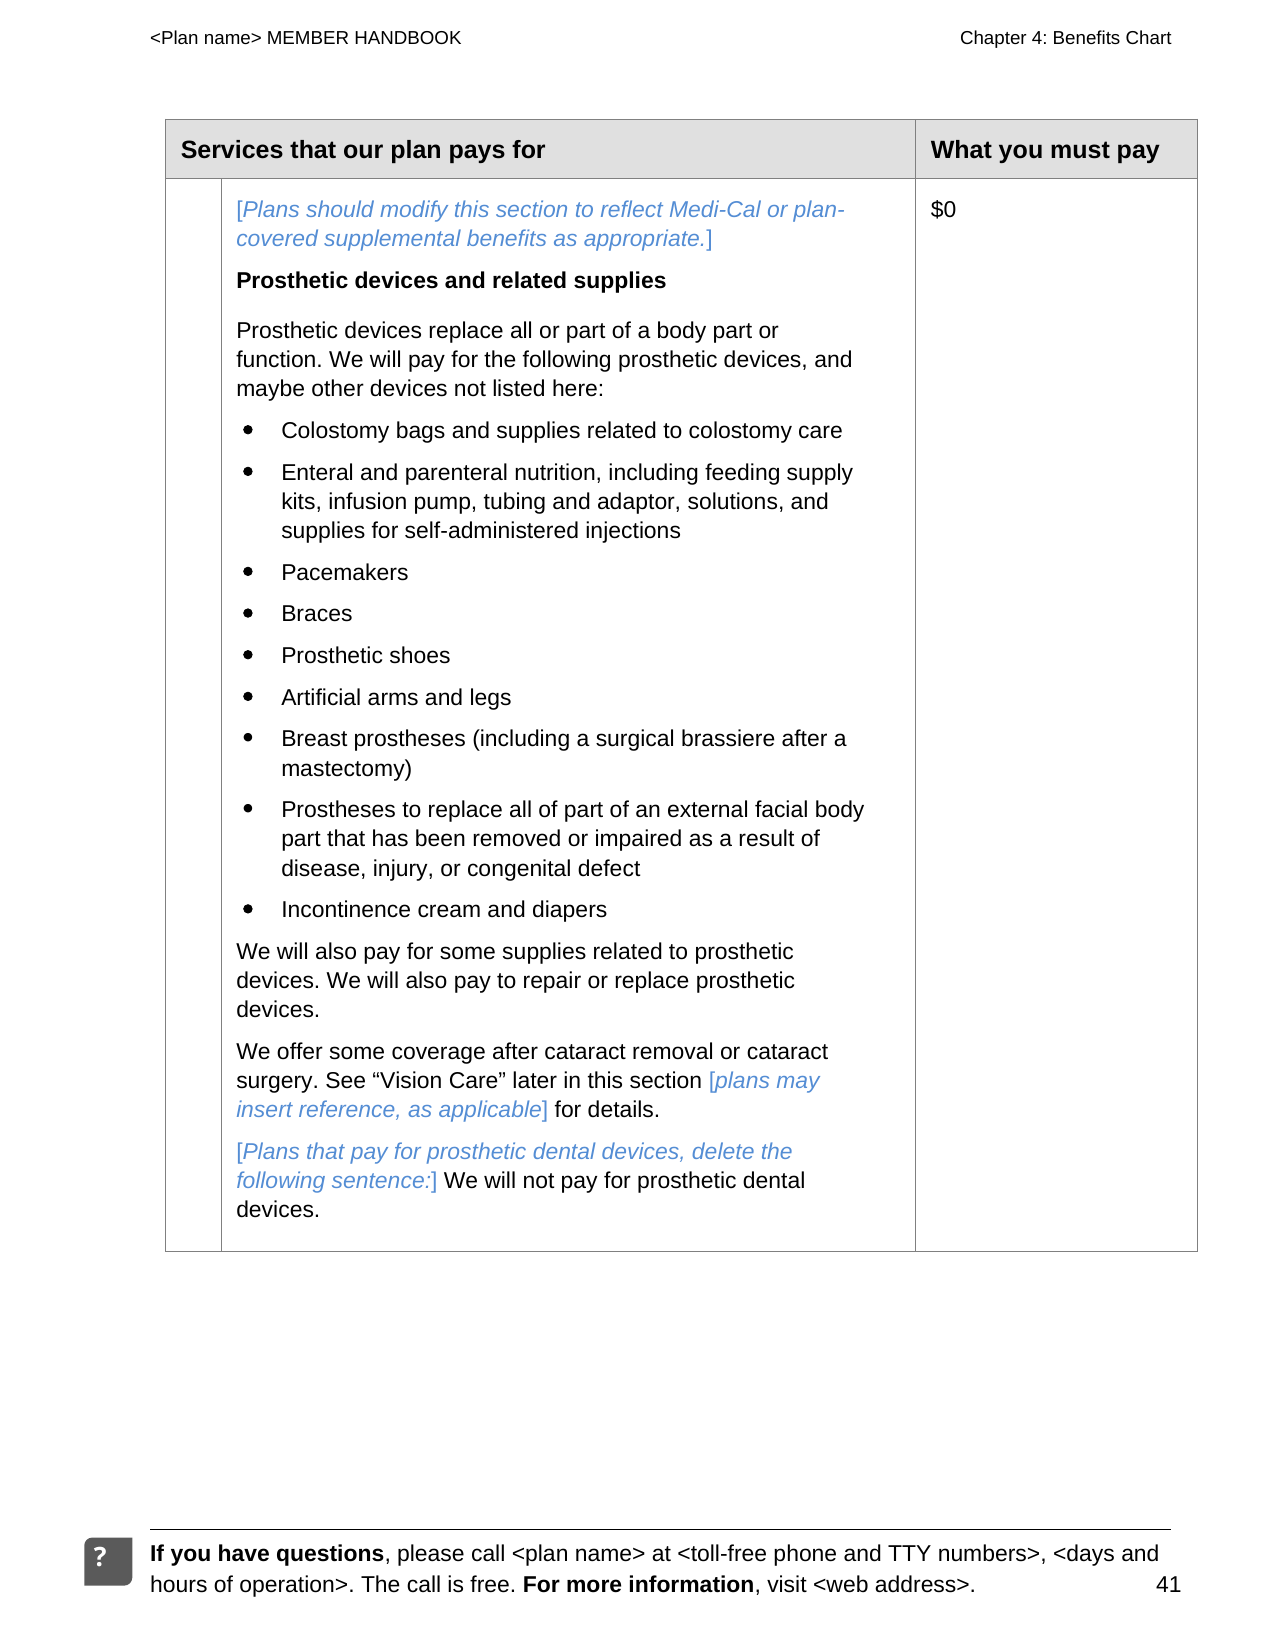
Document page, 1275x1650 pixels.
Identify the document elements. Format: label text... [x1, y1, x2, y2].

table_cell [Plans should modify this section to reflect Medi-Cal or plan-covered supplemental benefits as appropriate.] Prosthetic devices and related supplies Prosthetic devices replace all or part of a body part or function. We will pay for the following prosthetic devices, and maybe other devices not listed here: Colostomy bags and supplies related to colostomy care Enteral and parenteral nutrition, including feeding supply kits, infusion pump, tubing and adaptor, solutions, and supplies for self-administered injections Pacemakers Braces Prosthetic shoes Artificial arms and legs Breast prostheses (including a surgical brassiere after a mastectomy) Prostheses to replace all of part of an external facial body part that has been removed or impaired as a result of disease, injury, or congenital defect Incontinence cream and diapers We will also pay for some supplies related to prosthetic devices. We will also pay to repair or replace prosthetic devices. We offer some coverage after cataract removal or cataract surgery. See “Vision Care” later in this section [plans may insert reference, as applicable] for details. [Plans that pay for prosthetic dental devices, delete the following sentence:] We will not pay for prosthetic dental devices. [222, 179, 915, 1251]
table_cell $0 [916, 179, 1197, 1251]
table_header What you must pay [916, 120, 1197, 178]
table_header Services that our plan pays for [166, 120, 915, 178]
table_cell [166, 179, 221, 1251]
